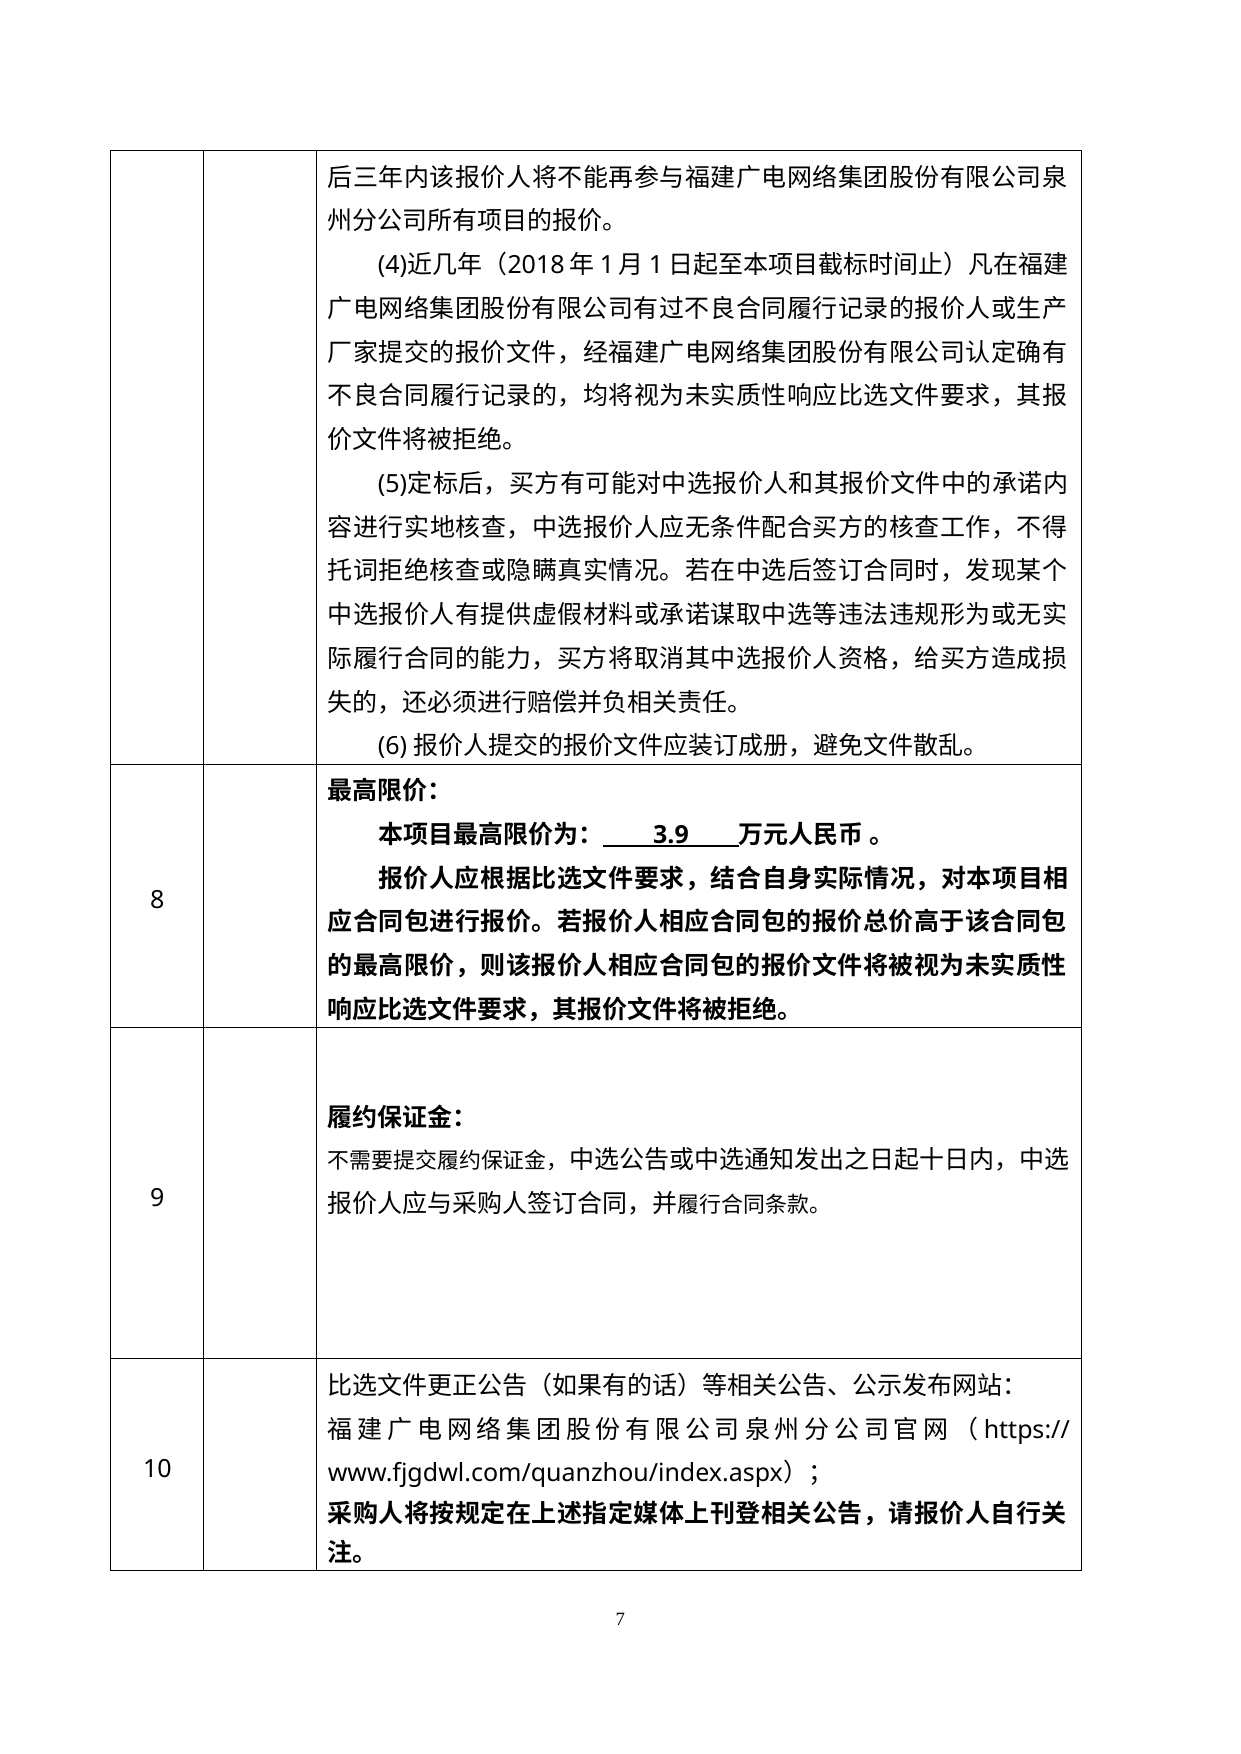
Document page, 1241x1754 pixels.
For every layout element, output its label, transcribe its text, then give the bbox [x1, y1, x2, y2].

table_cell 8 [111, 765, 203, 1027]
table_cell 比选文件更正公告（如果有的话）等相关公告、公示发布网站： 福建广电网络集团股份有限公司泉州分公司官网（https://www.fjgdwl.com/quanzhou/index.aspx）； 采购人将按规定在上述指定媒体上刊登相关公告，请报价人自行关注。 [317, 1359, 1081, 1570]
table_cell [204, 1028, 316, 1358]
table_cell 最高限价： 本项目最高限价为： 3.9 万元人民币 。 报价人应根据比选文件要求，结合自身实际情况，对本项目相应合同包进行报价。若报价人相应合同包的报价总价高于该合同包的最高限价，则该报价人相应合同包的报价文件将被视为未实质性响应比选文件要求，其报价文件将被拒绝。 [317, 765, 1081, 1027]
table_cell 10 [111, 1359, 203, 1570]
table_cell 7 [111, 151, 203, 763]
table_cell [317, 151, 1081, 763]
table_cell 9 [111, 1028, 203, 1358]
table_cell [204, 151, 316, 763]
table_cell [204, 1359, 316, 1570]
table_cell [204, 765, 316, 1027]
table_cell 履约保证金： 不需要提交履约保证金，中选公告或中选通知发出之日起十日内，中选报价人应与采购人签订合同，并履行合同条款。 [317, 1028, 1081, 1358]
